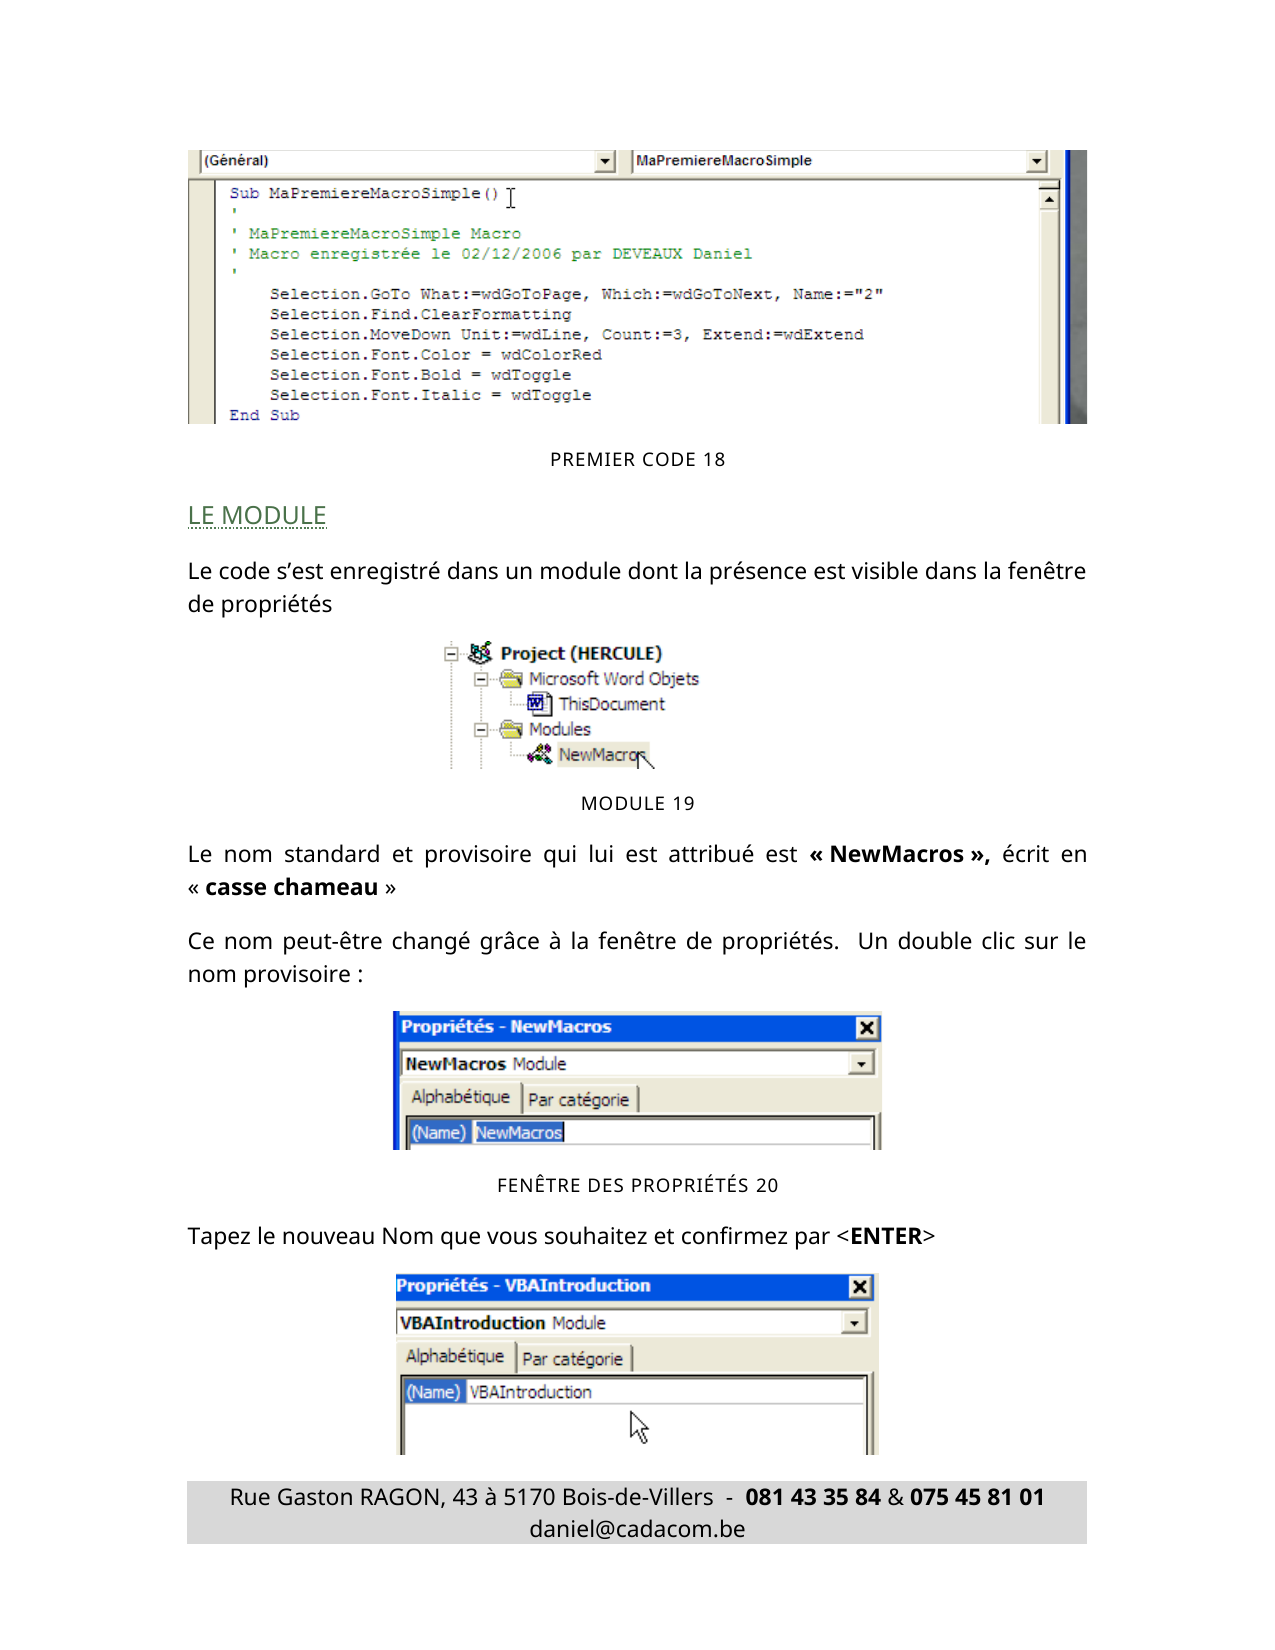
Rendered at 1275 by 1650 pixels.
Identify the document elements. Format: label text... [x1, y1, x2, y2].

text Le code s’est enregistré dans un module dont la présence est visible dans la fenêtre de propriétés [187, 555, 1087, 619]
picture [392, 1011, 883, 1150]
subtitle Le Module [187, 498, 1087, 532]
picture [443, 641, 832, 769]
text Le nom standard et provisoire qui lui est attribué est « NewMacros », écrit en « casse chameau » [187, 838, 1087, 902]
picture [396, 1273, 879, 1455]
text Tapez le nouveau Nom que vous souhaitez et confirmez par <ENTER> [187, 1220, 1087, 1251]
text Ce nom peut-être changé grâce à la fenêtre de propriétés. Un double clic sur le nom provisoire : [187, 925, 1087, 989]
picture [188, 150, 1088, 424]
